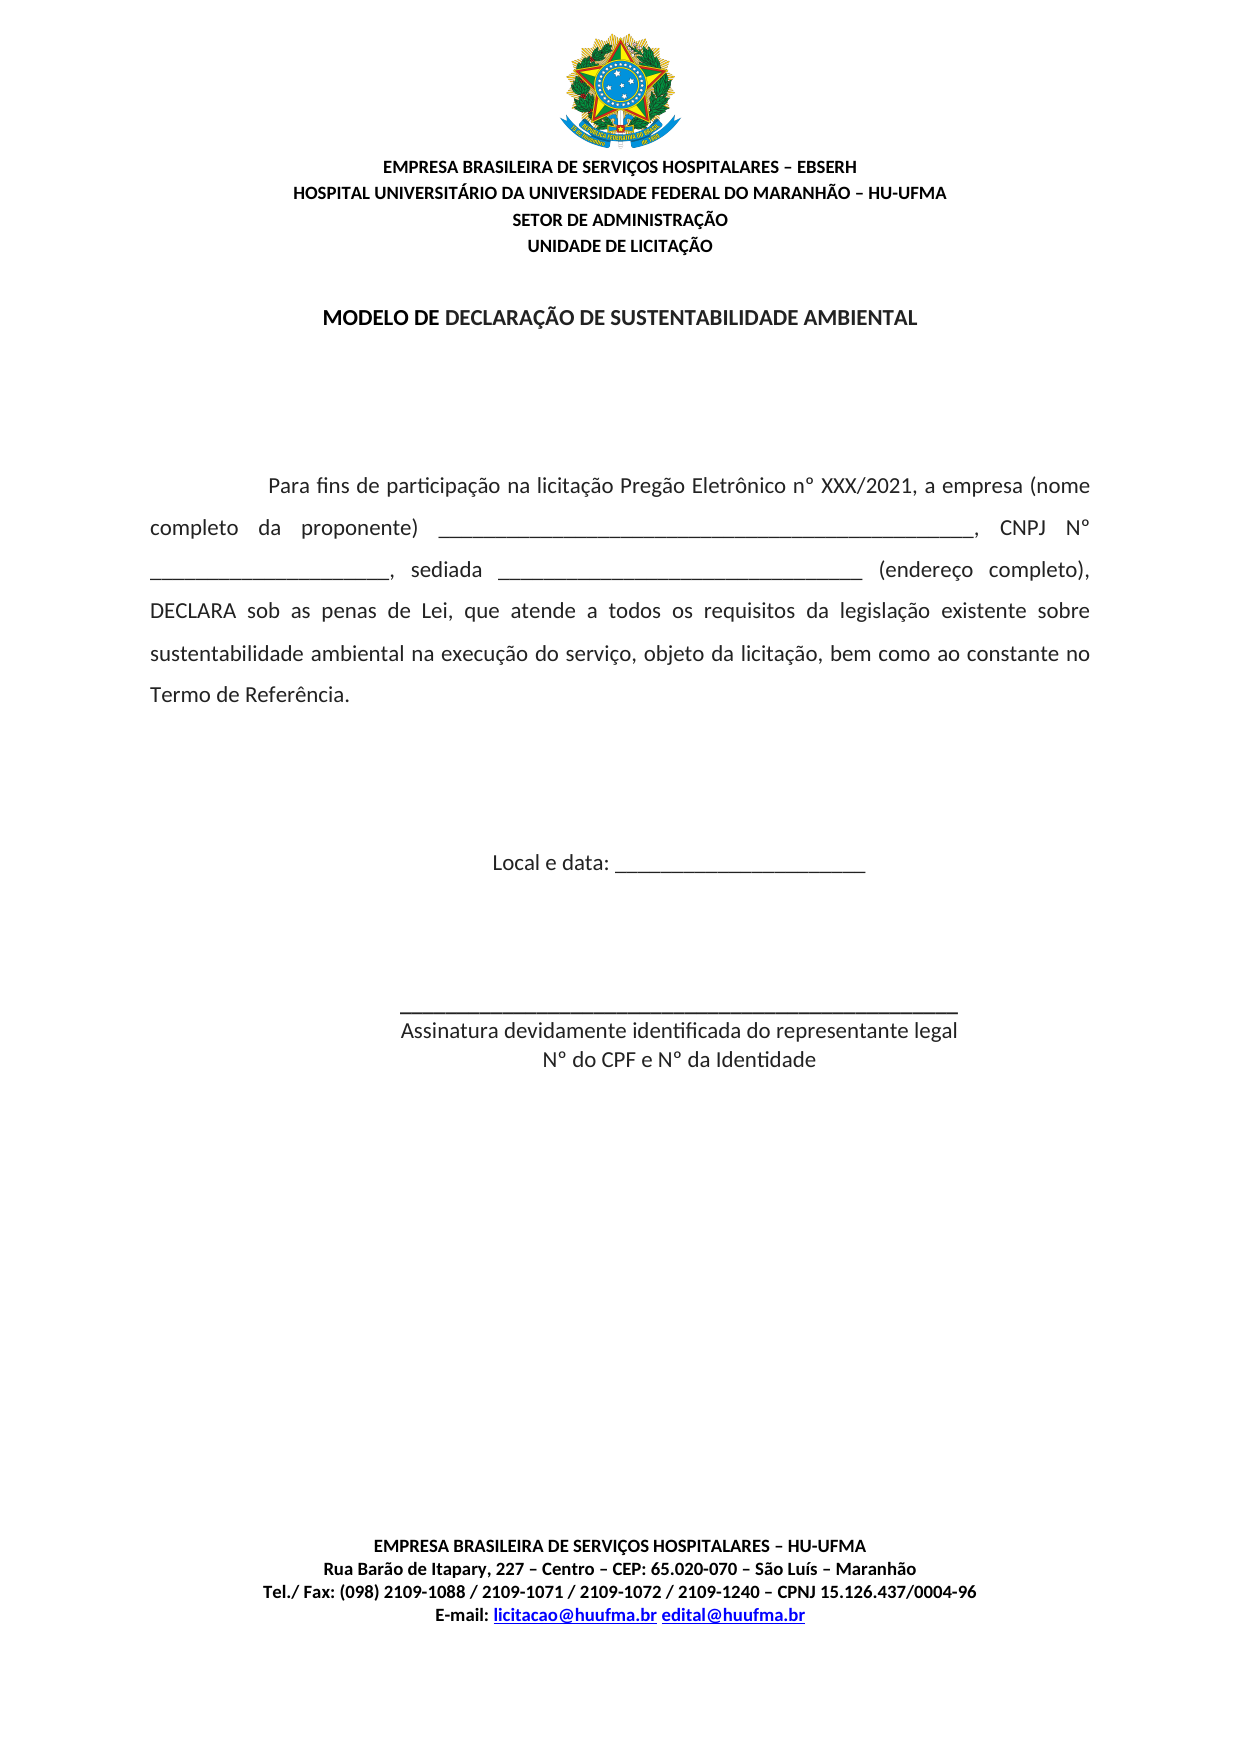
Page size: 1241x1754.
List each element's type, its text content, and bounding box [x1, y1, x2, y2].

text MODELO DE DECLARAÇÃO DE SUSTENTABILIDADE AMBIENTAL [150, 303, 1090, 331]
text Para fins de participação na licitação Pregão Eletrônico nº XXX/2021, a empresa (nome completo da proponente) _______________________________________________, CNPJ Nº _____________________, sediada ________________________________ (endereço completo), DECLARA sob as penas de Lei, que atende a todos os requisitos da legislação existente sobre sustentabilidade ambiental na execução do serviço, objeto da licitação, bem como ao constante no Termo de Referência. [150, 471, 1090, 709]
text _________________________________________________ [150, 989, 1090, 1017]
text Assinatura devidamente identificada do representante legal [150, 1017, 1090, 1045]
text Nº do CPF e Nº da Identidade [150, 1045, 1090, 1073]
picture [555, 30, 686, 152]
text Local e data: ______________________ [150, 848, 1090, 877]
